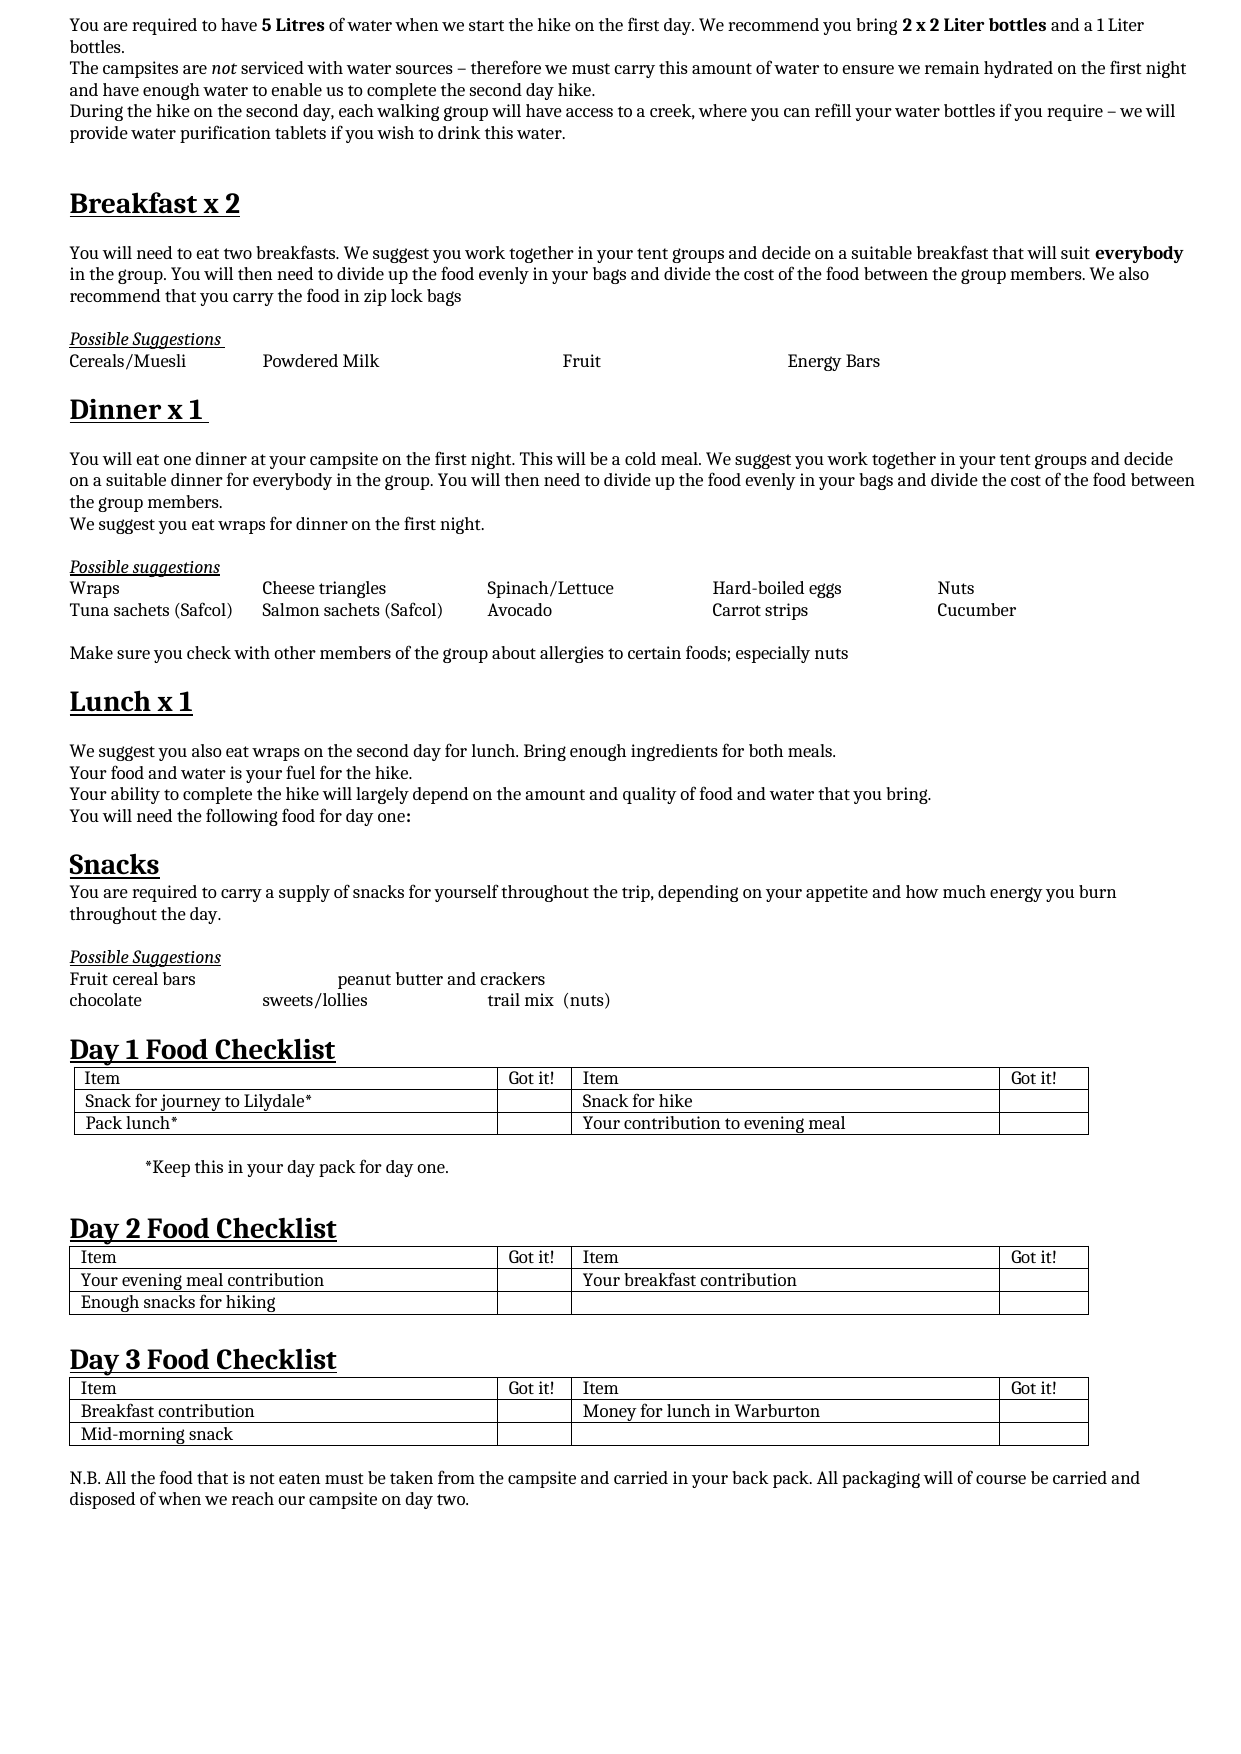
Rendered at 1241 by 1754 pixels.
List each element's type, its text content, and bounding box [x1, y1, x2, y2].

table_cell [572, 1423, 999, 1444]
text We suggest you also eat wraps on the second day for lunch. Bring enough ingredients for both meals. [69, 741, 1197, 762]
table_header Got it! [498, 1068, 571, 1089]
list Possible Suggestions [69, 329, 1197, 350]
list Make sure you check with other members of the group about allergies to certain foods; especially nuts [69, 642, 1197, 664]
table_header Item [572, 1378, 999, 1399]
table_cell [498, 1090, 571, 1112]
table_cell [572, 1292, 999, 1313]
table_cell [1000, 1292, 1088, 1313]
table_header Item [75, 1068, 497, 1089]
list Wraps Cheese triangles Spinach/Lettuce Hard-boiled eggs Nuts [69, 578, 1197, 599]
text chocolate sweets/lollies trail mix (nuts) [69, 990, 1197, 1011]
text Day 3 Food Checklist [69, 1343, 1197, 1377]
table_cell Mid-morning snack [70, 1423, 497, 1444]
table_cell [498, 1400, 571, 1422]
table_cell [498, 1113, 571, 1134]
text Fruit cereal bars peanut butter and crackers [69, 968, 1197, 990]
table_header Item [70, 1378, 497, 1399]
table_cell Snack for hike [572, 1090, 999, 1112]
list Tuna sachets (Safcol) Salmon sachets (Safcol) Avocado Carrot strips Cucumber [69, 599, 1197, 621]
list *Keep this in your day pack for day one. [144, 1157, 1197, 1178]
text You will need to eat two breakfasts. We suggest you work together in your tent groups and decide on a suitable breakfast that will suit everybody in the group. You will then need to divide up the food evenly in your bags and divide the cost of the food between the group members. We also recommend that you carry the food in zip lock bags [69, 242, 1197, 307]
text N.B. All the food that is not eaten must be taken from the campsite and carried in your back pack. All packaging will of course be carried and disposed of when we reach our campsite on day two. [69, 1467, 1197, 1510]
table_cell [498, 1269, 571, 1291]
text Snacks [69, 848, 1197, 882]
text Day 1 Food Checklist [69, 1033, 1197, 1067]
table_header Item [572, 1247, 999, 1268]
text Your food and water is your fuel for the hike. [69, 762, 1197, 784]
table_header Got it! [498, 1247, 571, 1268]
text You are required to carry a supply of snacks for yourself throughout the trip, depending on your appetite and how much energy you burn throughout the day. [69, 882, 1197, 925]
table_cell Your evening meal contribution [70, 1269, 497, 1291]
table_header Item [70, 1247, 497, 1268]
table_header Got it! [1000, 1378, 1088, 1399]
text Dinner x 1 [69, 393, 1197, 427]
text During the hike on the second day, each walking group will have access to a creek, where you can refill your water bottles if you require – we will provide water purification tablets if you wish to drink this water. [69, 101, 1197, 144]
table_header Got it! [498, 1378, 571, 1399]
table_cell Money for lunch in Warburton [572, 1400, 999, 1422]
table_cell Breakfast contribution [70, 1400, 497, 1422]
text Lunch x 1 [69, 686, 1197, 719]
table_cell [1000, 1090, 1088, 1112]
table_cell [498, 1423, 571, 1444]
list Cereals/Muesli Powdered Milk Fruit Energy Bars [69, 350, 1197, 372]
text You will eat one dinner at your campsite on the first night. This will be a cold meal. We suggest you work together in your tent groups and decide on a suitable dinner for everybody in the group. You will then need to divide up the food evenly in your bags and divide the cost of the food between the group members. [69, 448, 1197, 513]
table_cell Pack lunch* [75, 1113, 497, 1134]
text You will need the following food for day one: [69, 805, 1197, 827]
list Breakfast x 2 [69, 187, 1197, 221]
table_cell Your contribution to evening meal [572, 1113, 999, 1134]
table_cell [1000, 1400, 1088, 1422]
table_header Item [572, 1068, 999, 1089]
text Your ability to complete the hike will largely depend on the amount and quality of food and water that you bring. [69, 784, 1197, 805]
table_cell Your breakfast contribution [572, 1269, 999, 1291]
table_cell [1000, 1113, 1088, 1134]
table_header Got it! [1000, 1068, 1088, 1089]
text The campsites are not serviced with water sources – therefore we must carry this amount of water to ensure we remain hydrated on the first night and have enough water to enable us to complete the second day hike. [69, 58, 1197, 101]
text Day 2 Food Checklist [69, 1212, 1197, 1246]
list Possible suggestions [69, 556, 1197, 578]
table_cell Snack for journey to Lilydale* [75, 1090, 497, 1112]
text You are required to have 5 Litres of water when we start the hike on the first day. We recommend you bring 2 x 2 Liter bottles and a 1 Liter bottles. [69, 15, 1197, 58]
text We suggest you eat wraps for dinner on the first night. [69, 513, 1197, 535]
table_header Got it! [1000, 1247, 1088, 1268]
table_cell [1000, 1423, 1088, 1444]
table_cell [1000, 1269, 1088, 1291]
table_cell Enough snacks for hiking [70, 1292, 497, 1313]
text Possible Suggestions [69, 947, 1197, 968]
table_cell [498, 1292, 571, 1313]
